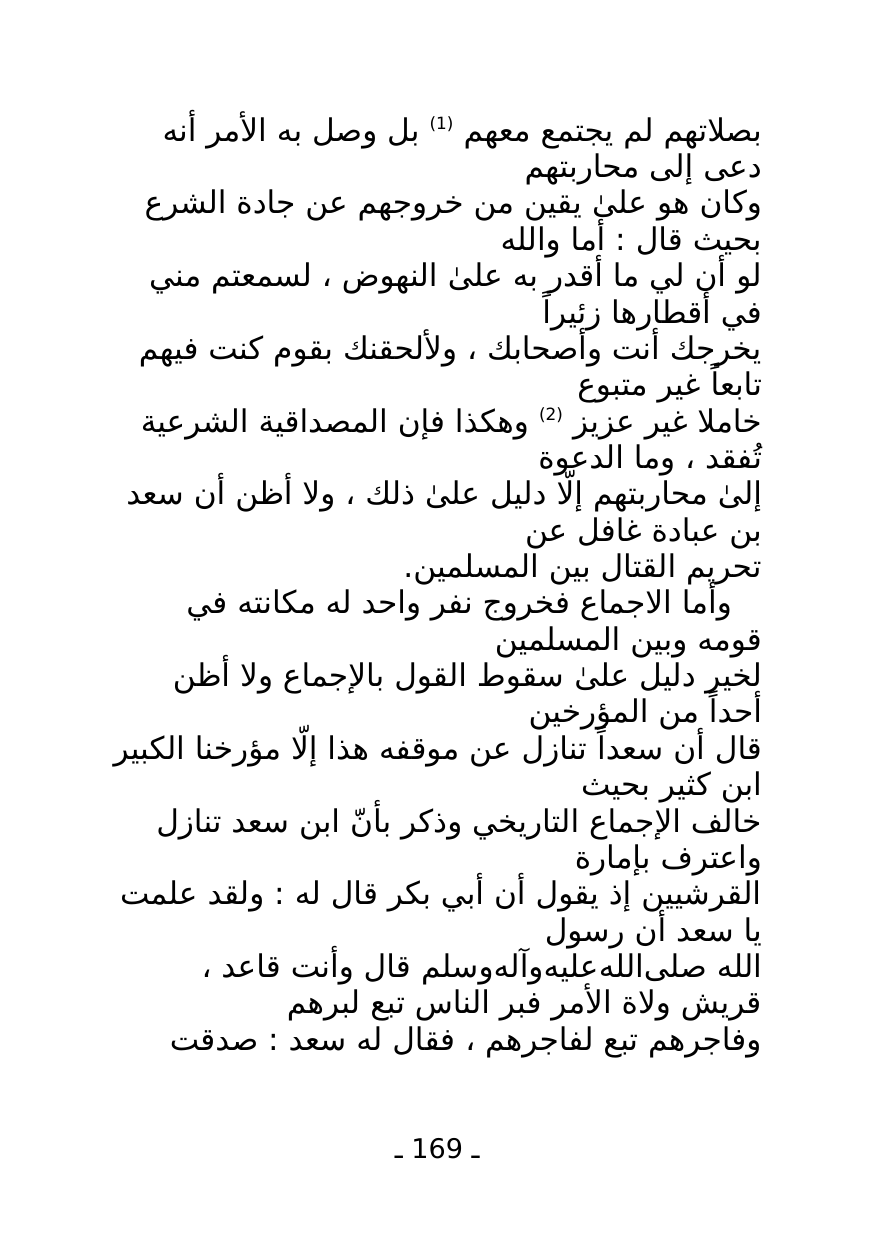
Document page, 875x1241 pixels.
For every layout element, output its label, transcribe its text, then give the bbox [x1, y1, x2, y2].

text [112, 585, 762, 1057]
text بصلاتهم لم يجتمع معهم (1) بل وصل به الأمر أنه دعى إلى محاربتهم وكان هو علىٰ يقين من خروجهم عن جادة الشرع بحيث قال : أما والله لو أن لي ما أقدر به علىٰ النهوض ، لسمعتم مني في أقطارها زئيراً يخرجك أنت وأصحابك ، ولألحقنك بقوم كنت فيهم تابعاً غير متبوع خاملا غير عزيز (2) وهكذا فإن المصداقية الشرعية تُفقد ، وما الدعوة إلىٰ محاربتهم إلّا دليل علىٰ ذلك ، ولا أظن أن سعد بن عبادة غافل عن تحريم القتال بين المسلمين. [112, 112, 762, 585]
